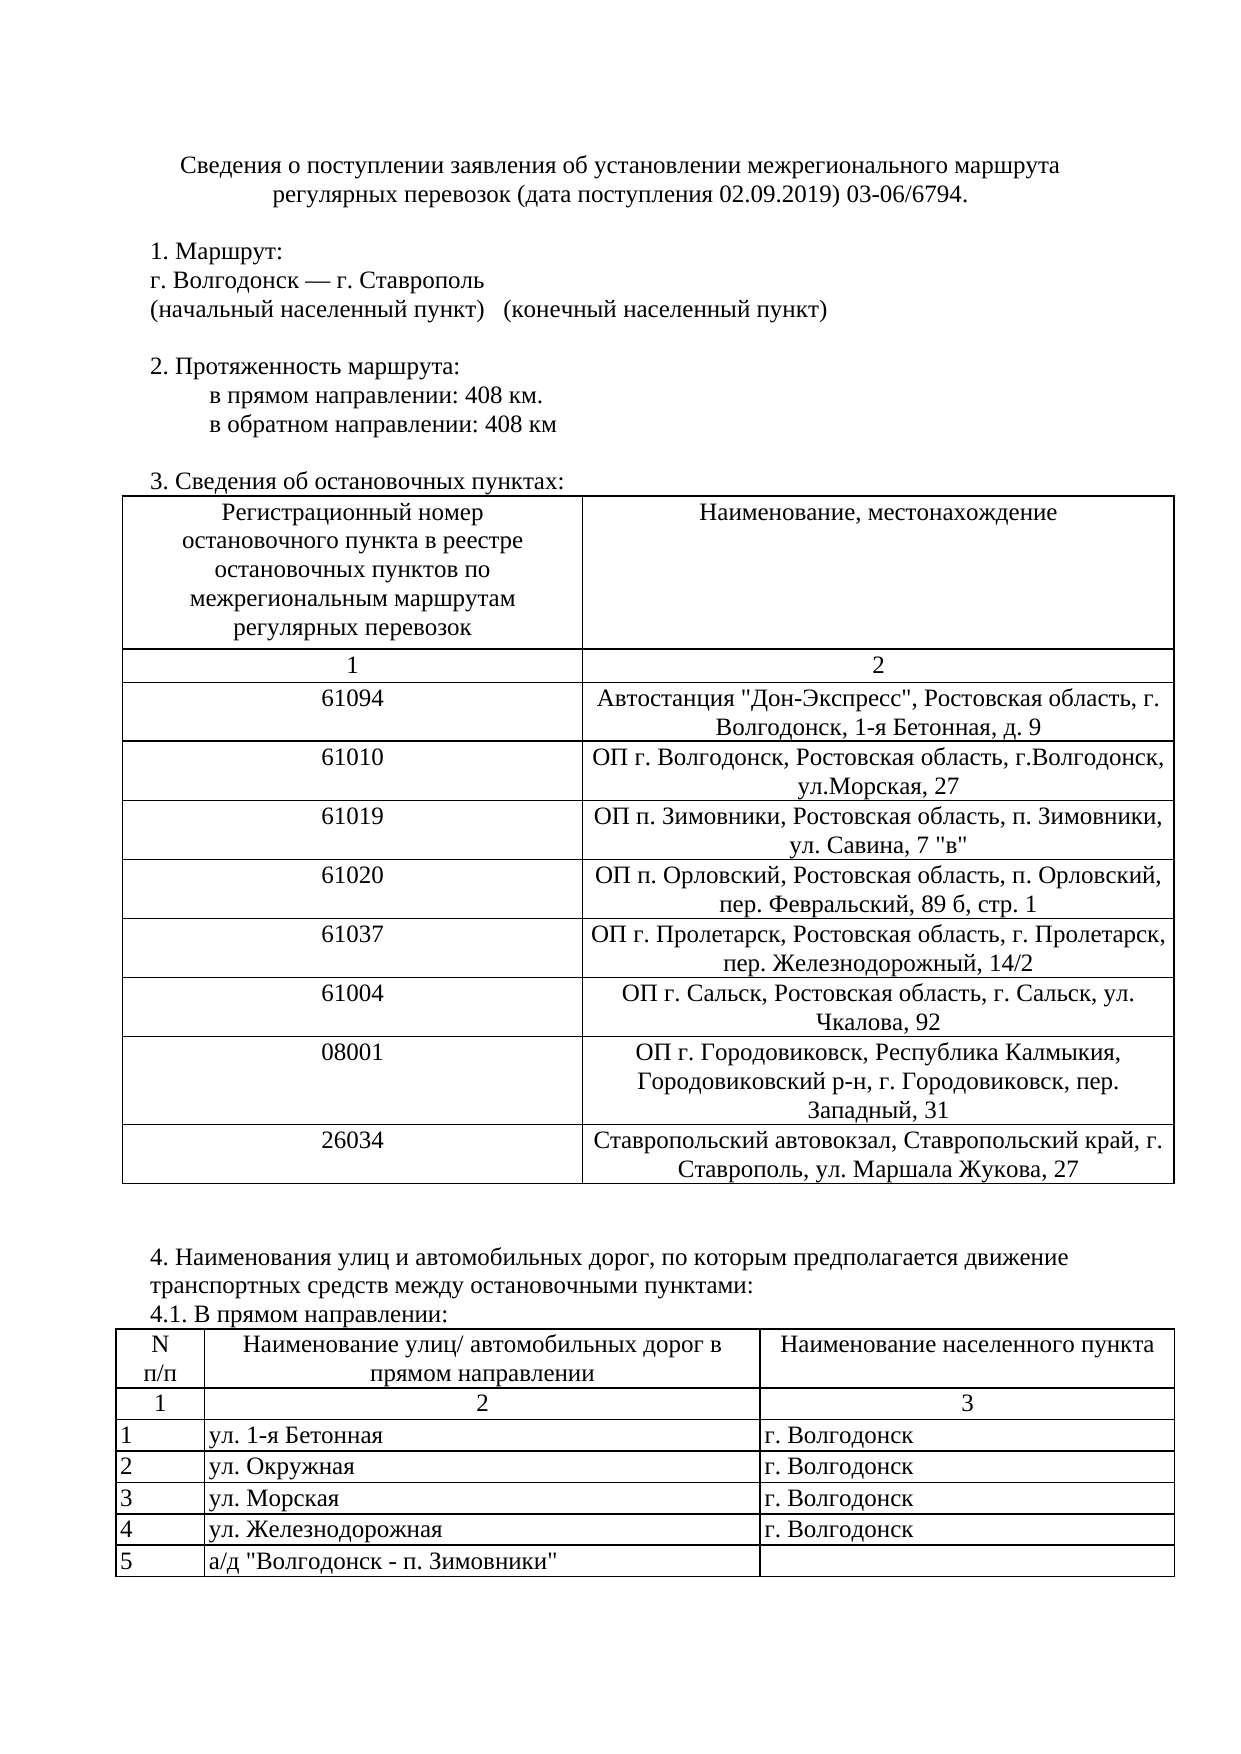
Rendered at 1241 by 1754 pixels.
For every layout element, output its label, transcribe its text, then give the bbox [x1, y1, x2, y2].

table_cell ОП г. Сальск, Ростовская область, г. Сальск, ул. Чкалова, 92 [583, 978, 1173, 1036]
table_cell ул. 1-я Бетонная [205, 1420, 759, 1450]
table_cell 61019 [123, 801, 582, 858]
table_cell ОП п. Орловский, Ростовская область, п. Орловский, пер. Февральский, 89 б, стр. 1 [583, 860, 1173, 918]
table_header N п/п [117, 1330, 204, 1387]
text Сведения о поступлении заявления об установлении межрегионального маршрута регулярных перевозок (дата поступления 02.09.2019) 03-06/6794. [150, 150, 1090, 207]
table_cell 61020 [123, 860, 582, 918]
table_cell Ставропольский автовокзал, Ставропольский край, г. Ставрополь, ул. Маршала Жукова, 27 [583, 1125, 1173, 1183]
text в обратном направлении: 408 км [150, 409, 1090, 437]
text 4. Наименования улиц и автомобильных дорог, по которым предполагается движение транспортных средств между остановочными пунктами: [150, 1242, 1090, 1299]
table_cell 4 [117, 1515, 204, 1544]
table_cell г. Волгодонск [761, 1452, 1174, 1481]
text 3. Сведения об остановочных пунктах: [150, 466, 1090, 495]
table_cell ОП г. Пролетарск, Ростовская область, г. Пролетарск, пер. Железнодорожный, 14/2 [583, 919, 1173, 977]
table_cell 5 [117, 1546, 204, 1576]
table_cell 1 [117, 1420, 204, 1450]
table_cell 61094 [123, 683, 582, 740]
table_header Наименование улиц/ автомобильных дорог в прямом направлении [205, 1330, 759, 1387]
table_cell г. Волгодонск [761, 1420, 1174, 1450]
table_cell 08001 [123, 1037, 582, 1123]
table_cell 2 [205, 1389, 759, 1418]
table_cell 61004 [123, 978, 582, 1036]
table_cell а/д "Волгодонск - п. Зимовники" [205, 1546, 759, 1576]
table_cell 26034 [123, 1125, 582, 1183]
table_cell 1 [117, 1389, 204, 1418]
table_header Наименование населенного пункта [761, 1330, 1174, 1387]
text 1. Маршрут: [150, 236, 1090, 265]
table_cell г. Волгодонск [761, 1515, 1174, 1544]
text 2. Протяженность маршрута: [150, 351, 1090, 380]
table_cell 2 [117, 1452, 204, 1481]
text (начальный населенный пункт) (конечный населенный пункт) [150, 294, 1090, 322]
table_cell ул. Окружная [205, 1452, 759, 1481]
table_cell г. Волгодонск [761, 1483, 1174, 1513]
table_header Наименование, местонахождение [583, 497, 1173, 648]
table_cell [761, 1546, 1174, 1576]
table_cell 1 [123, 650, 582, 681]
table_cell ОП п. Зимовники, Ростовская область, п. Зимовники, ул. Савина, 7 "в" [583, 801, 1173, 858]
table_cell ОП г. Волгодонск, Ростовская область, г.Волгодонск, ул.Морская, 27 [583, 742, 1173, 799]
table_cell ул. Морская [205, 1483, 759, 1513]
text в прямом направлении: 408 км. [150, 380, 1090, 409]
table_cell ул. Железнодорожная [205, 1515, 759, 1544]
text г. Волгодонск — г. Ставрополь [150, 265, 1090, 294]
table_cell 61037 [123, 919, 582, 977]
table_cell 2 [583, 650, 1173, 681]
table_header Регистрационный номер остановочного пункта в реестре остановочных пунктов по межрегиональным маршрутам регулярных перевозок [123, 497, 582, 648]
table_cell ОП г. Городовиковск, Республика Калмыкия, Городовиковский р-н, г. Городовиковск, пер. Западный, 31 [583, 1037, 1173, 1123]
table_cell 61010 [123, 742, 582, 799]
table_cell Автостанция "Дон-Экспресс", Ростовская область, г. Волгодонск, 1-я Бетонная, д. 9 [583, 683, 1173, 740]
table_cell 3 [761, 1389, 1174, 1418]
text 4.1. В прямом направлении: [150, 1299, 1090, 1328]
table_cell 3 [117, 1483, 204, 1513]
